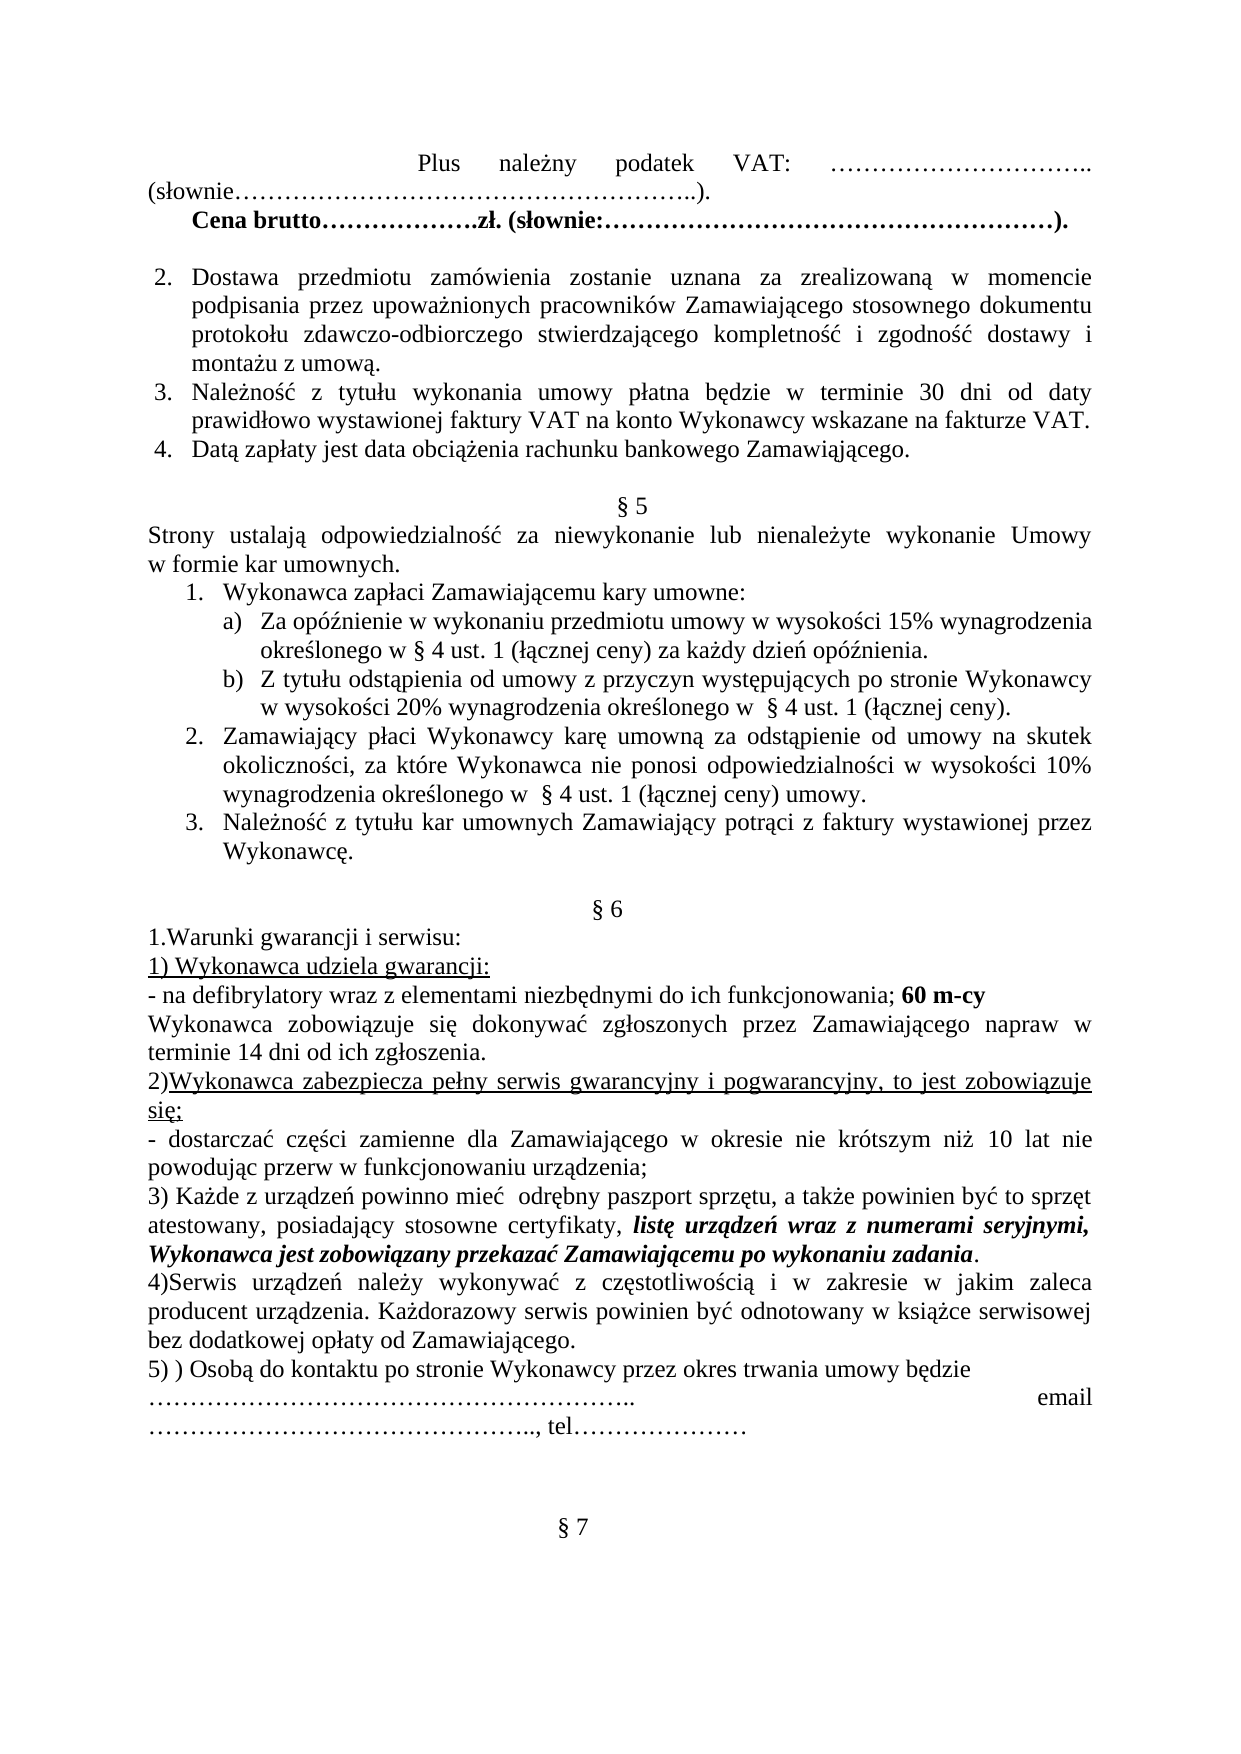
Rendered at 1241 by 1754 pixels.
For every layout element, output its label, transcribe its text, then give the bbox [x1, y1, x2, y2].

list Zamawiający płaci Wykonawcy karę umowną za odstąpienie od umowy na skutek okoliczności, za które Wykonawca nie ponosi odpowiedzialności w wysokości 10% wynagrodzenia określonego w § 4 ust. 1 (łącznej ceny) umowy. [185, 721, 1093, 807]
list Należność z tytułu kar umownych Zamawiający potrąci z faktury wystawionej przez Wykonawcę. [185, 807, 1093, 865]
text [148, 205, 1093, 234]
list Wykonawca zapłaci Zamawiającemu kary umowne: [185, 577, 1093, 606]
list § 5 [298, 491, 1093, 520]
list § 7 [191, 1512, 1093, 1541]
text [148, 148, 1093, 205]
list 2)Wykonawca zabezpiecza pełny serwis gwarancyjny i pogwarancyjny, to jest zobowiązuje się; [148, 1066, 1093, 1124]
list Wykonawca zobowiązuje się dokonywać zgłoszonych przez Zamawiającego napraw w terminie 14 dni od ich zgłoszenia. [148, 1009, 1093, 1066]
list Z tytułu odstąpienia od umowy z przyczyn występujących po stronie Wykonawcy w wysokości 20% wynagrodzenia określonego w § 4 ust. 1 (łącznej ceny). [223, 664, 1093, 721]
list § 6 [191, 894, 1093, 922]
list Za opóźnienie w wykonaniu przedmiotu umowy w wysokości 15% wynagrodzenia określonego w § 4 ust. 1 (łącznej ceny) za każdy dzień opóźnienia. [223, 606, 1093, 664]
list - dostarczać części zamienne dla Zamawiającego w okresie nie krótszym niż 10 lat nie powodując przerw w funkcjonowaniu urządzenia; [148, 1124, 1093, 1181]
list - na defibrylatory wraz z elementami niezbędnymi do ich funkcjonowania; 60 m-cy [148, 980, 1093, 1009]
list Datą zapłaty jest data obciążenia rachunku bankowego Zamawiąjącego. [154, 434, 1093, 463]
list ………………………………………………….. email ……………………………………….., tel………………… [148, 1382, 1093, 1440]
list 1) Wykonawca udziela gwarancji: [148, 951, 1093, 980]
list Należność z tytułu wykonania umowy płatna będzie w terminie 30 dni od daty prawidłowo wystawionej faktury VAT na konto Wykonawcy wskazane na fakturze VAT. [154, 377, 1093, 434]
list 5) ) Osobą do kontaktu po stronie Wykonawcy przez okres trwania umowy będzie [148, 1354, 1093, 1382]
text Strony ustalają odpowiedzialność za niewykonanie lub nienależyte wykonanie Umowy w formie kar umownych. [148, 520, 1093, 577]
list 4)Serwis urządzeń należy wykonywać z częstotliwością i w zakresie w jakim zaleca producent urządzenia. Każdorazowy serwis powinien być odnotowany w książce serwisowej bez dodatkowej opłaty od Zamawiającego. [148, 1267, 1093, 1354]
text 3) Każde z urządzeń powinno mieć odrębny paszport sprzętu, a także powinien być to sprzęt atestowany, posiadający stosowne certyfikaty, listę urządzeń wraz z numerami seryjnymi, Wykonawca jest zobowiązany przekazać Zamawiającemu po wykonaniu zadania. [148, 1181, 1093, 1267]
list Dostawa przedmiotu zamówienia zostanie uznana za zrealizowaną w momencie podpisania przez upoważnionych pracowników Zamawiającego stosownego dokumentu protokołu zdawczo-odbiorczego stwierdzającego kompletność i zgodność dostawy i montażu z umową. [154, 262, 1093, 377]
list 1.Warunki gwarancji i serwisu: [148, 922, 1093, 951]
